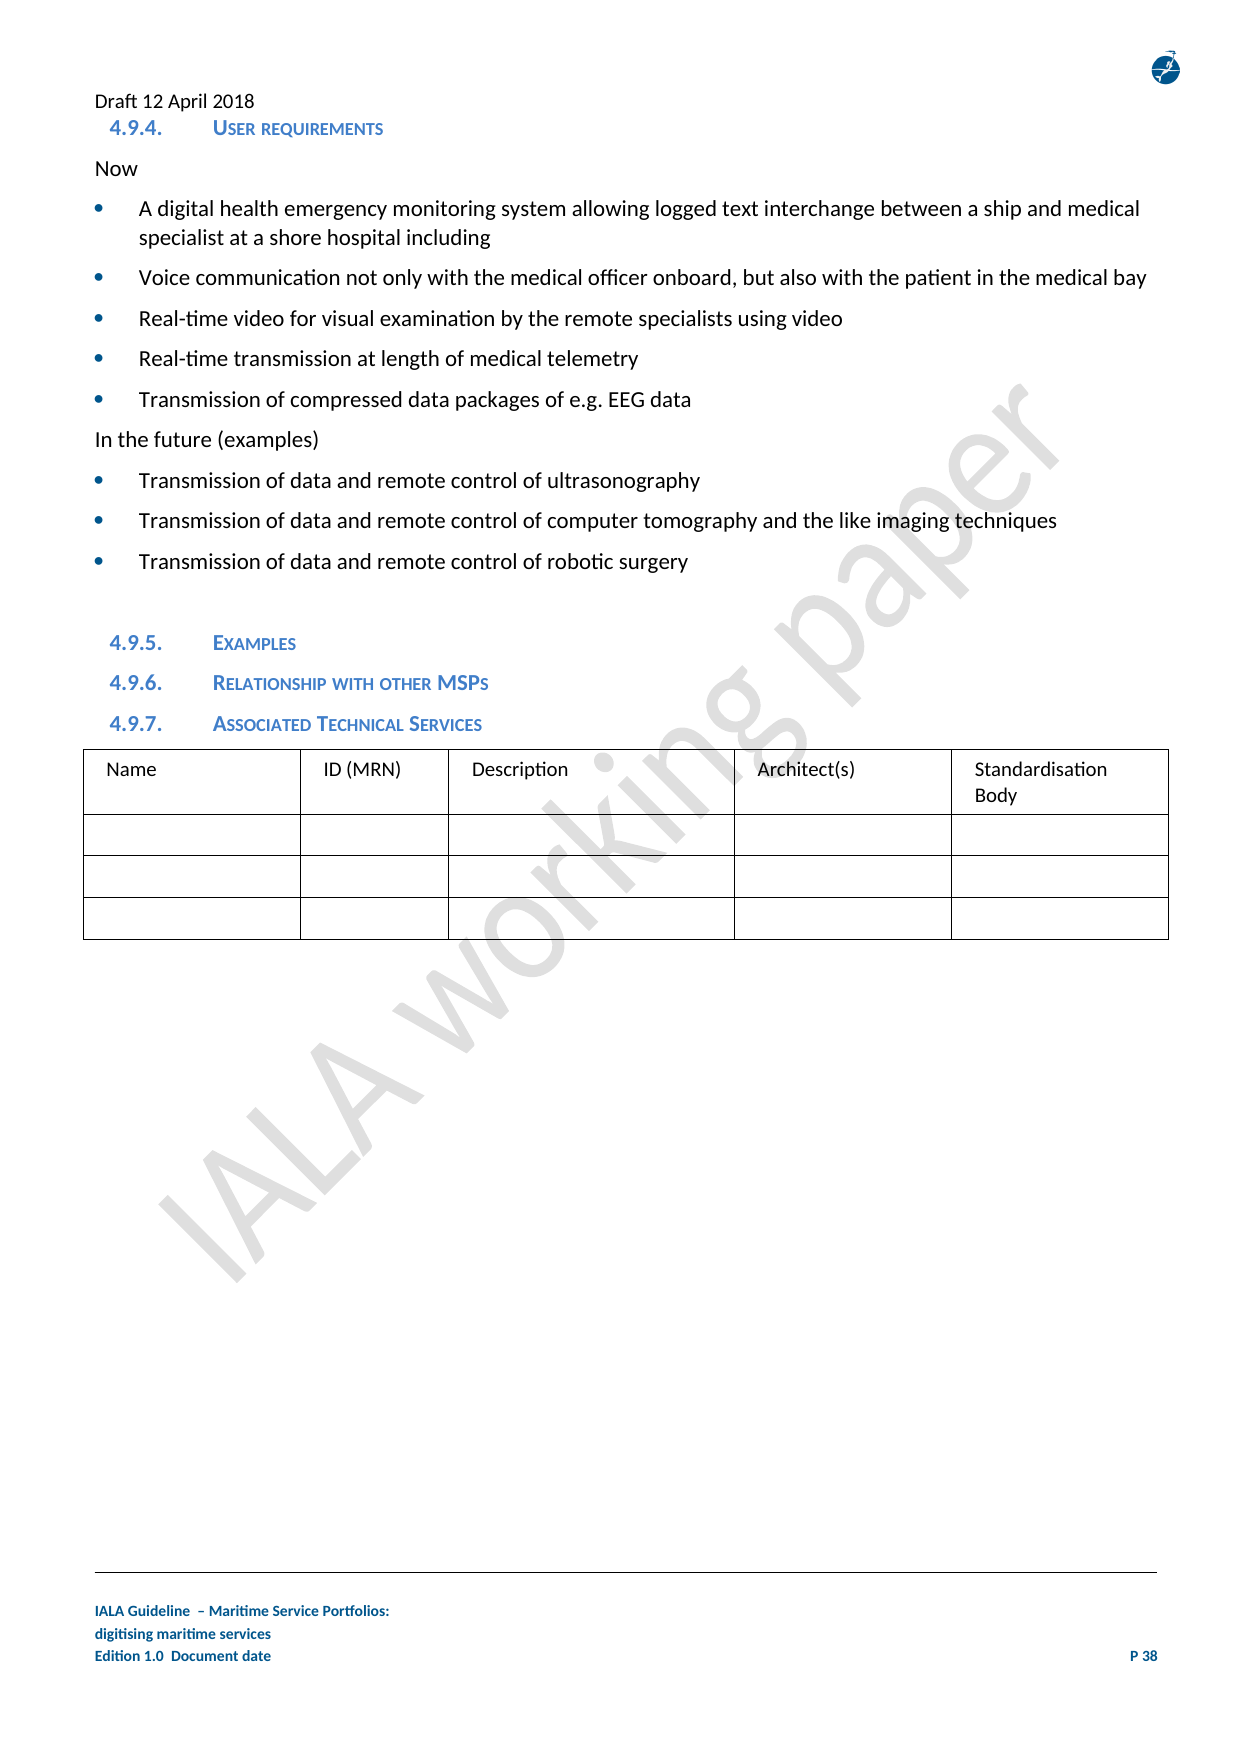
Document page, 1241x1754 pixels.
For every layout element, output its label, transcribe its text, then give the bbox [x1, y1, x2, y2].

text Voice communication not only with the medical officer onboard, but also with the patient in the medical bay [94, 263, 1157, 291]
table_cell [735, 815, 951, 855]
subtitle Relationship with other MSPs [109, 668, 1157, 696]
subtitle Examples [109, 628, 1157, 656]
subtitle Associated Technical Services [109, 709, 1157, 737]
table_cell [735, 898, 951, 938]
table_cell [952, 815, 1168, 855]
table_cell [84, 856, 300, 897]
text Now [94, 154, 1157, 182]
text Transmission of data and remote control of ultrasonography [94, 466, 1157, 494]
table_header Standardisation Body [952, 750, 1168, 814]
table_cell [301, 815, 448, 855]
table_cell [952, 856, 1168, 897]
text Transmission of data and remote control of robotic surgery [94, 547, 1157, 575]
text Real-time transmission at length of medical telemetry [94, 344, 1157, 372]
text Transmission of data and remote control of computer tomography and the like imaging techniques [94, 506, 1157, 534]
table_header Architect(s) [735, 750, 951, 814]
table_cell [735, 856, 951, 897]
table_cell [84, 898, 300, 938]
table_cell [449, 856, 734, 897]
table_header Name [84, 750, 300, 814]
table_cell [449, 815, 734, 855]
text Real-time video for visual examination by the remote specialists using video [94, 304, 1157, 332]
table_header ID (MRN) [301, 750, 448, 814]
table_cell [84, 815, 300, 855]
text Transmission of compressed data packages of e.g. EEG data [94, 385, 1157, 413]
table_cell [301, 898, 448, 938]
subtitle User requirements [109, 113, 1157, 142]
picture [1120, 0, 1239, 119]
table_cell [952, 898, 1168, 938]
table_cell [449, 898, 734, 938]
text In the future (examples) [94, 425, 1157, 453]
text A digital health emergency monitoring system allowing logged text interchange between a ship and medical specialist at a shore hospital including [94, 194, 1157, 251]
table_header Description [449, 750, 734, 814]
table_cell [301, 856, 448, 897]
